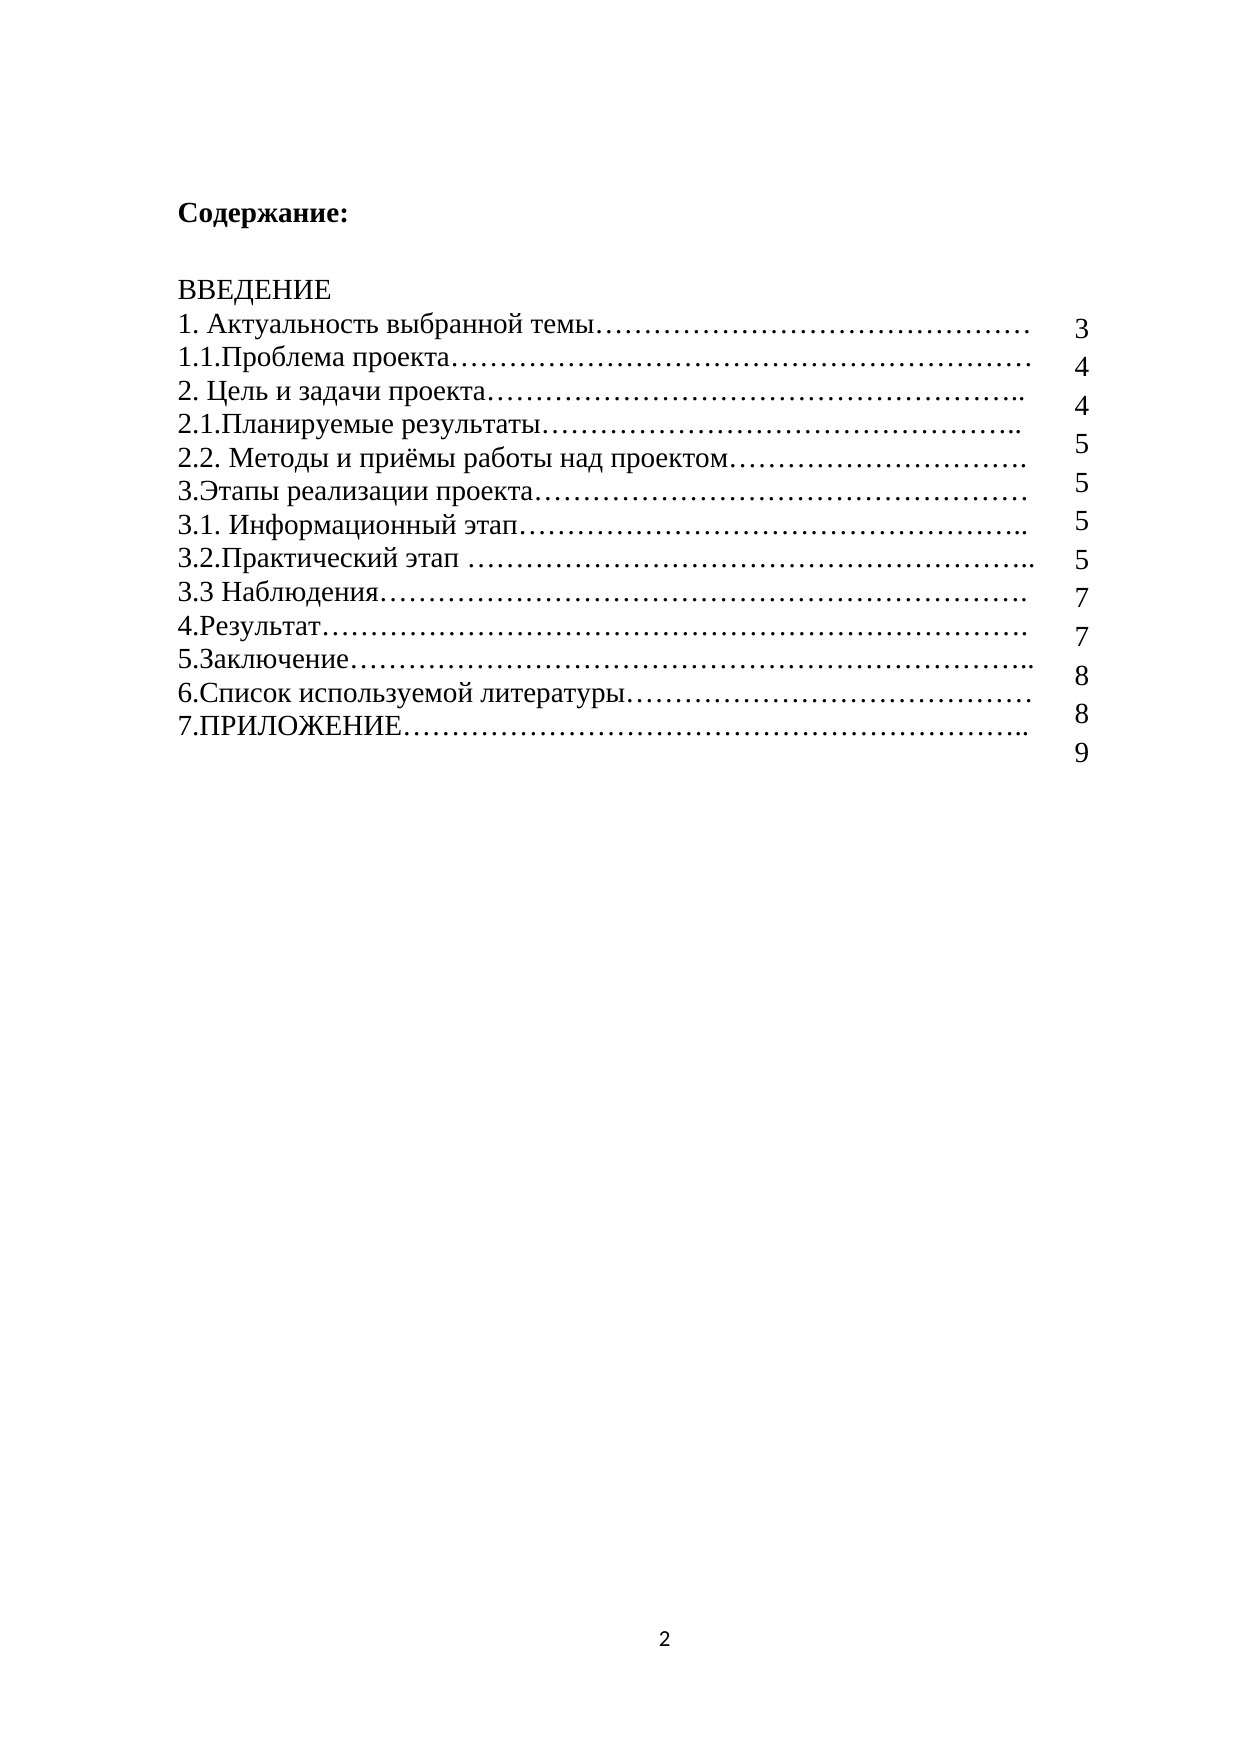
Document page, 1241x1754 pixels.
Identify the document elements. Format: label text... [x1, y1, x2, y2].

table_header ВВЕДЕНИЕ 1. Актуальность выбранной темы……………………………………… 1.1.Проблема проекта…………………………………………………… 2. Цель и задачи проекта……………………………………………….. 2.1.Планируемые результаты………………………………………….. 2.2. Методы и приёмы работы над проектом…………………………. 3.Этапы реализации проекта…………………………………………… 3.1. Информационный этап…………………………………………….. 3.2.Практический этап ………………………………………………….. 3.3 Наблюдения…………………………………………………………. 4.Результат………………………………………………………………. 5.Заключение…………………………………………………………….. 6.Список используемой литературы…………………………………… 7.ПРИЛОЖЕНИЕ……………………………………………………….. [166, 272, 1063, 812]
table_header 3 4 4 5 5 5 5 7 7 8 8 9 [1063, 272, 1163, 812]
text Содержание: [177, 195, 1152, 229]
